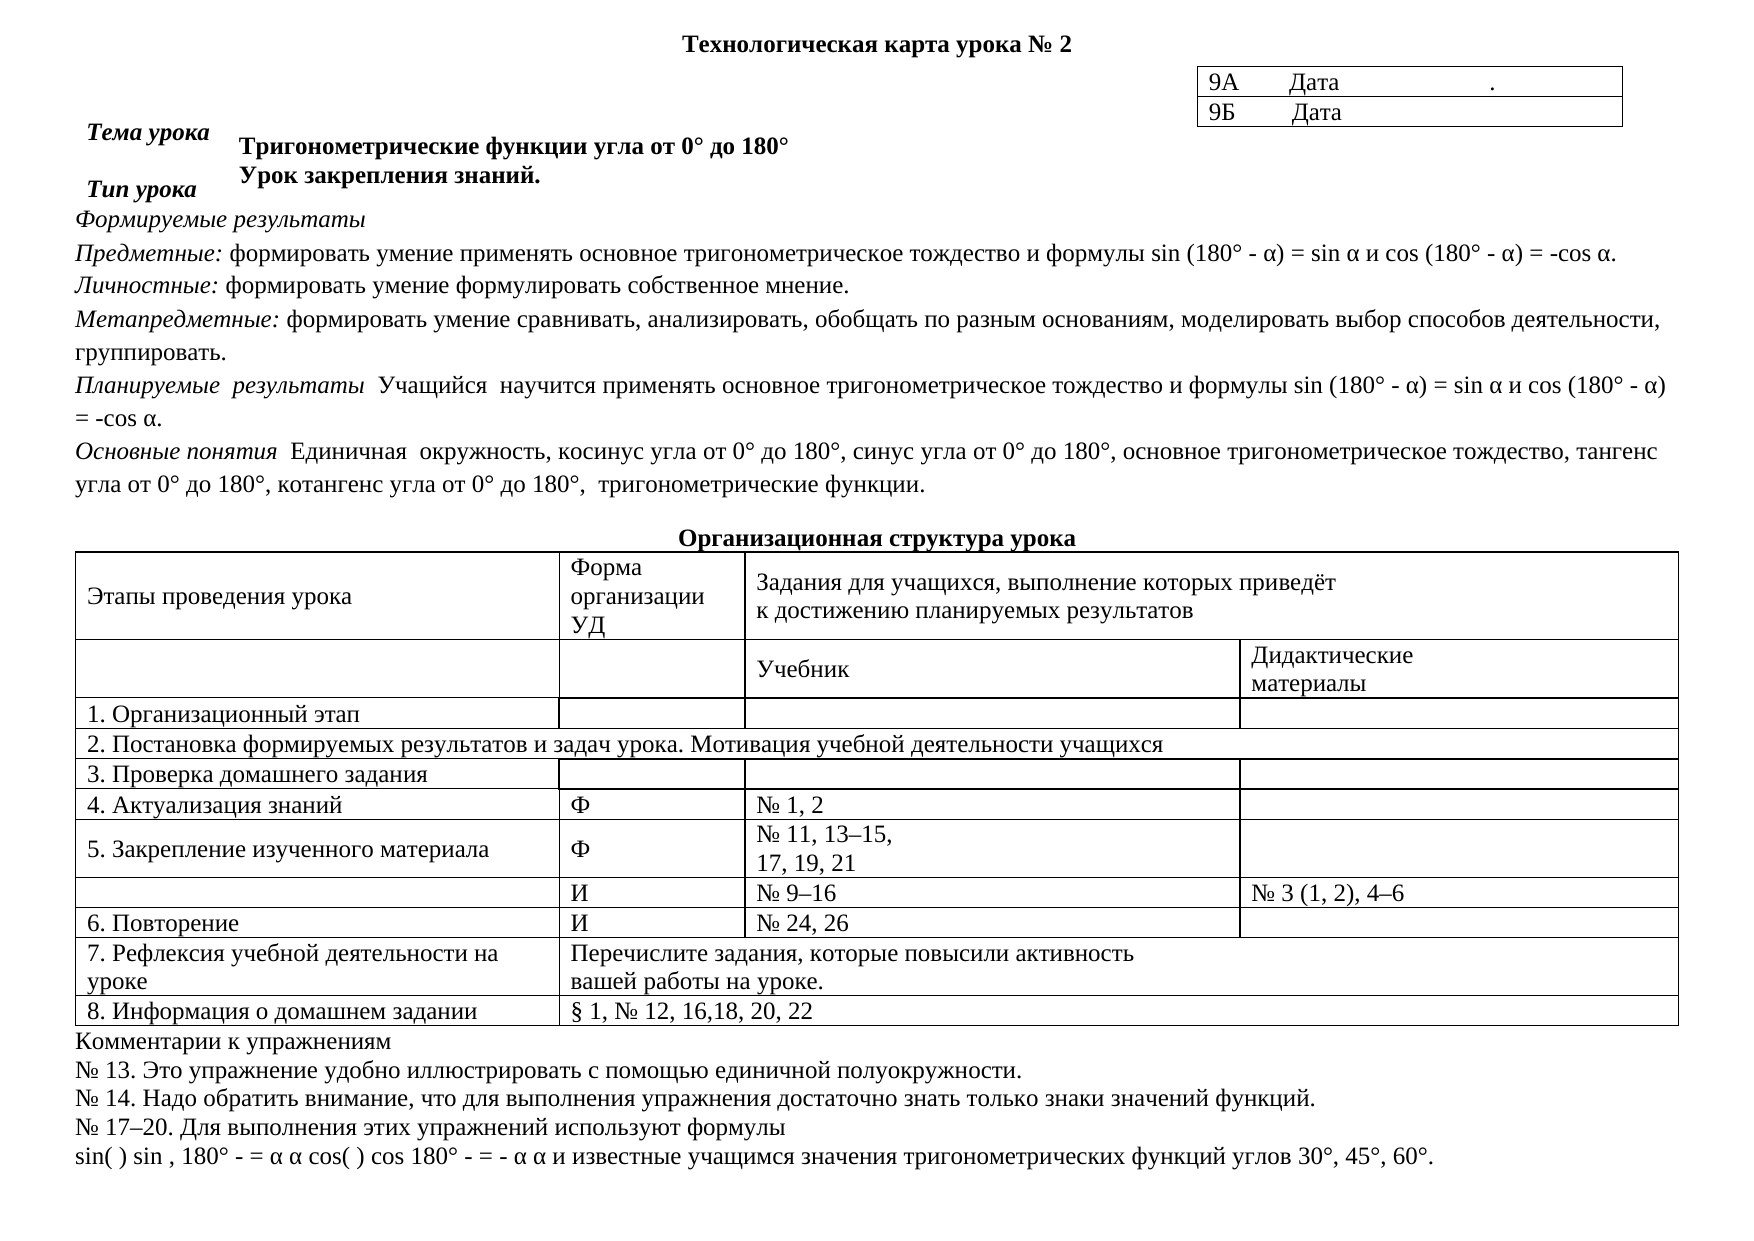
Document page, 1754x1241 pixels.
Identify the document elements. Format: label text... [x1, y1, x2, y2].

text Формируемые результаты Предметные: формировать умение применять основное тригонометрическое тождество и формулы sin (180° - α) = sin α и cos (180° - α) = -cos α. Личностные: формировать умение формулировать собственное мнение. Метапредметные: формировать умение сравнивать, анализировать, обобщать по разным основаниям, моделировать выбор способов деятельности, группировать. Планируемые результаты Учащийся научится применять основное тригонометрическое тождество и формулы sin (180° - α) = sin α и cos (180° - α) = -cos α. Основные понятия Единичная окружность, косинус угла от 0° до 180°, синус угла от 0° до 180°, основное тригонометрическое тождество, тангенс угла от 0° до 180°, котангенс угла от 0° до 180°, тригонометрические функции. [75, 204, 1679, 497]
table_cell [1241, 790, 1678, 818]
table_cell 6. Повторение [76, 908, 559, 937]
table_cell [746, 699, 1239, 727]
table_cell [560, 640, 744, 697]
table_cell И [560, 878, 744, 907]
table_cell 3. Проверка домашнего задания [76, 759, 558, 788]
table_header Тема урока Тип урока [75, 116, 227, 204]
table_cell Ф [560, 790, 744, 818]
table_cell № 24, 26 [746, 908, 1239, 937]
text Комментарии к упражнениям № 13. Это упражнение удобно иллюстрировать с помощью единичной полуокружности. № 14. Надо обратить внимание, что для выполнения упражнения достаточно знать только знаки значений функций. № 17–20. Для выполнения этих упражнений используют формулы sin( ) sin , 180° - = α α cos( ) cos 180° - = - α α и известные учащимся значения тригонометрических функций углов 30°, 45°, 60°. [75, 1026, 1679, 1170]
table_cell 5. Закрепление изученного материала [76, 820, 559, 877]
table_cell 4. Актуализация знаний [76, 789, 559, 818]
table_header Этапы проведения урока [76, 553, 559, 639]
table_cell [76, 640, 559, 697]
table_cell 1. Организационный этап [76, 698, 558, 727]
text Организационная структура урока [75, 523, 1679, 551]
text Технологическая карта урока № 2 [75, 29, 1679, 58]
table_cell [1241, 908, 1678, 937]
table_cell [560, 699, 744, 727]
table_cell № 3 (1, 2), 4–6 [1241, 878, 1678, 907]
table_cell [746, 760, 1239, 788]
table_cell Ф [560, 820, 744, 877]
table_cell [1241, 820, 1678, 877]
table_cell Дидактические материалы [1241, 640, 1678, 697]
table_cell 9Б Дата [1198, 97, 1622, 126]
table_header Форма организации УД [560, 553, 744, 639]
table_cell [560, 760, 744, 788]
table_cell № 1, 2 [746, 790, 1239, 818]
table_cell [1241, 760, 1678, 788]
table_header Тригонометрические функции угла от 0° до 180° Урок закрепления знаний. [228, 116, 972, 204]
table_header Задания для учащихся, выполнение которых приведёт к достижению планируемых результатов [746, 553, 1678, 639]
table_header 9А Дата . [1198, 67, 1622, 96]
table_cell 8. Информация о домашнем задании [76, 996, 559, 1025]
table_cell 2. Постановка формируемых результатов и задач урока. Мотивация учебной деятельности учащихся [76, 729, 1678, 758]
table_cell [76, 878, 559, 907]
table_cell Учебник [746, 640, 1239, 697]
table_cell § 1, № 12, 16,18, 20, 22 [560, 996, 1678, 1025]
table_cell Перечислите задания, которые повысили активность вашей работы на уроке. [560, 938, 1678, 995]
table_cell И [560, 908, 744, 937]
table_cell [1241, 699, 1678, 727]
table_cell 7. Рефлексия учебной деятельности на уроке [76, 938, 559, 995]
table_cell № 9–16 [746, 878, 1239, 907]
table_cell № 11, 13–15, 17, 19, 21 [746, 820, 1239, 877]
